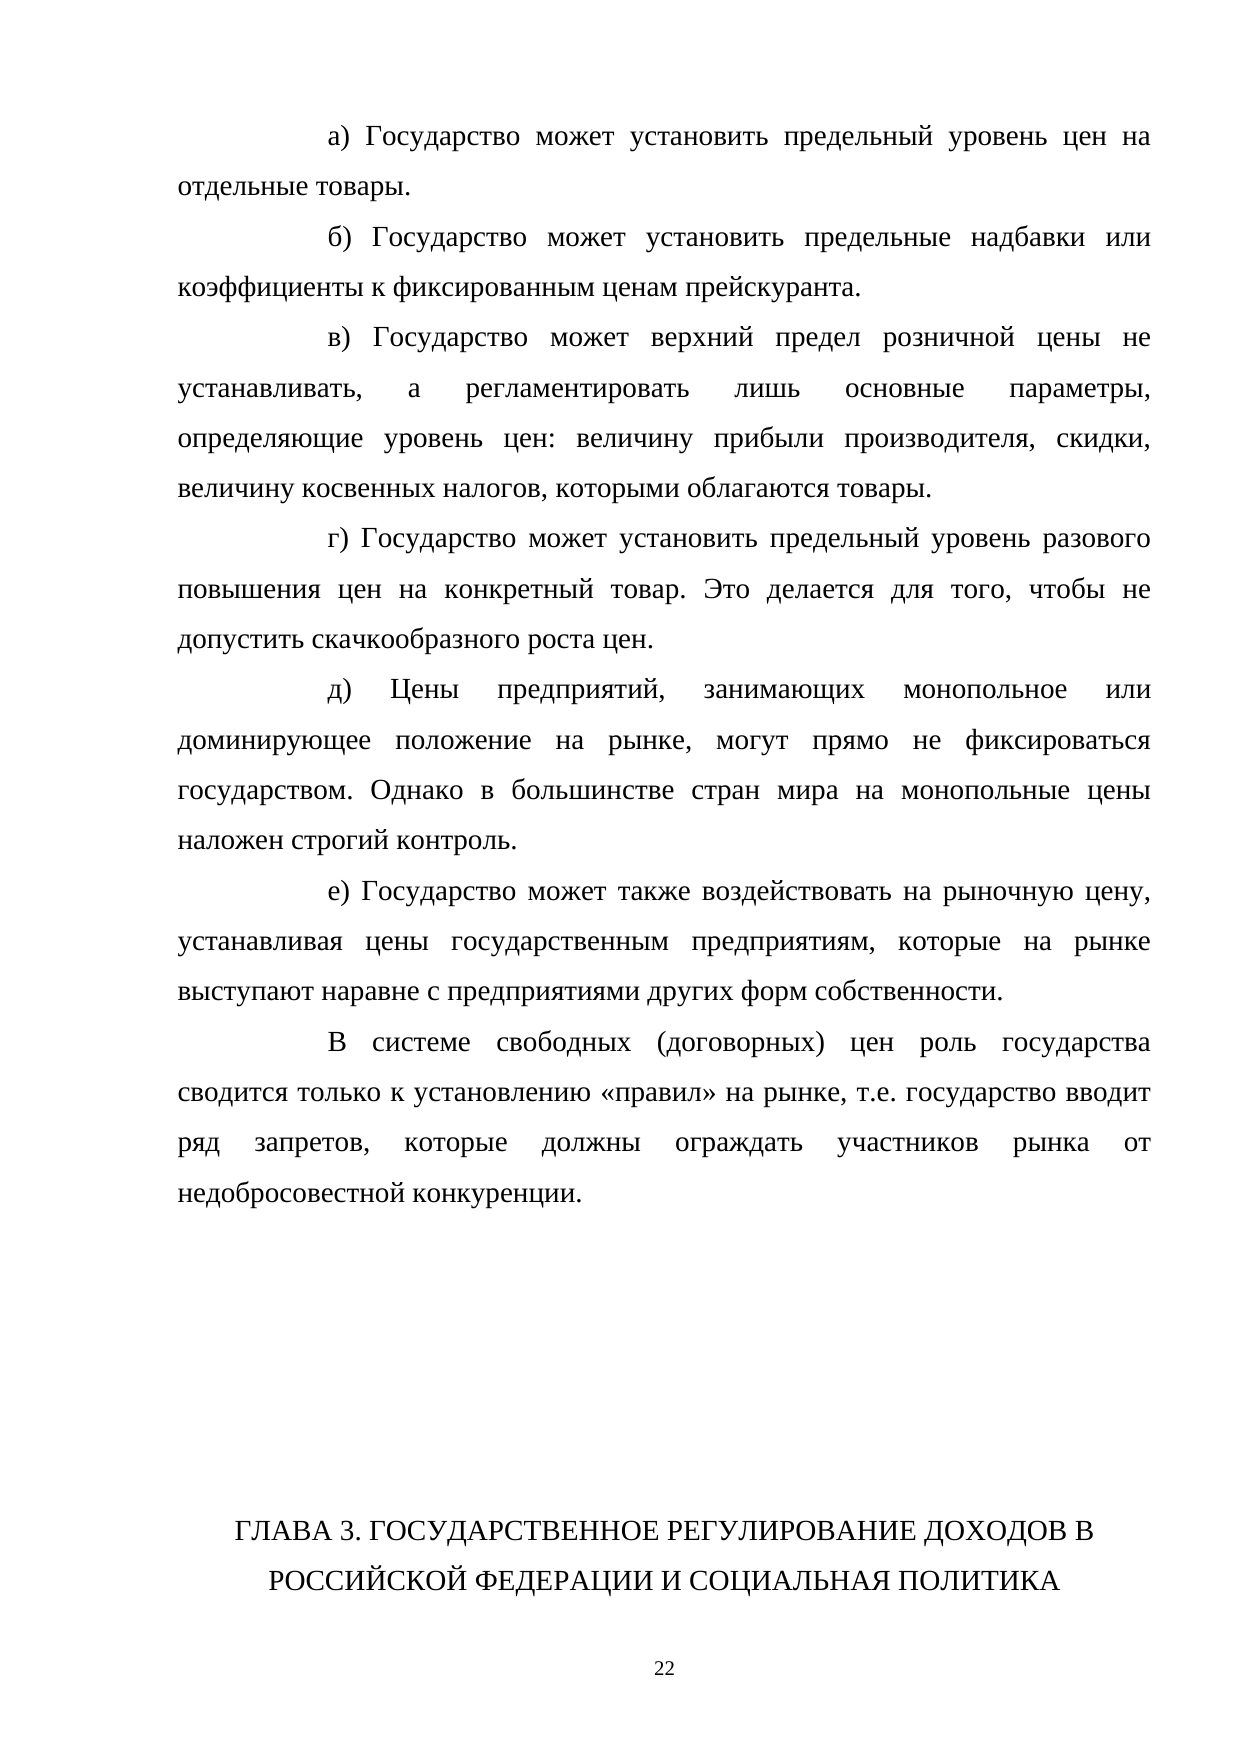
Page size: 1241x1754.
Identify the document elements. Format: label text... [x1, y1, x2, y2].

text б) Государство может установить предельные надбавки или коэффициенты к фиксированным ценам прейскуранта. [177, 219, 1152, 303]
text д) Цены предприятий, занимающих монопольное или доминирующее положение на рынке, могут прямо не фиксироваться государством. Однако в большинстве стран мира на монопольные цены наложен строгий контроль. [177, 672, 1152, 856]
text В системе свободных (договорных) цен роль государства сводится только к установлению «правил» на рынке, т.е. государство вводит ряд запретов, которые должны ограждать участников рынка от недобросовестной конкуренции. [177, 1024, 1152, 1208]
text е) Государство может также воздействовать на рыночную цену, устанавливая цены государственным предприятиям, которые на рынке выступают наравне с предприятиями других форм собственности. [177, 873, 1152, 1007]
text а) Государство может установить предельный уровень цен на отдельные товары. [177, 118, 1152, 202]
text в) Государство может верхний предел розничной цены не устанавливать, а регламентировать лишь основные параметры, определяющие уровень цен: величину прибыли производителя, скидки, величину косвенных налогов, которыми облагаются товары. [177, 319, 1152, 504]
text г) Государство может установить предельный уровень разового повышения цен на конкретный товар. Это делается для того, чтобы не допустить скачкообразного роста цен. [177, 521, 1152, 655]
text ГЛАВА 3. ГОСУДАРСТВЕННОЕ РЕГУЛИРОВАНИЕ ДОХОДОВ В РОССИЙСКОЙ ФЕДЕРАЦИИ И СОЦИАЛЬНАЯ ПОЛИТИКА [177, 1513, 1152, 1596]
